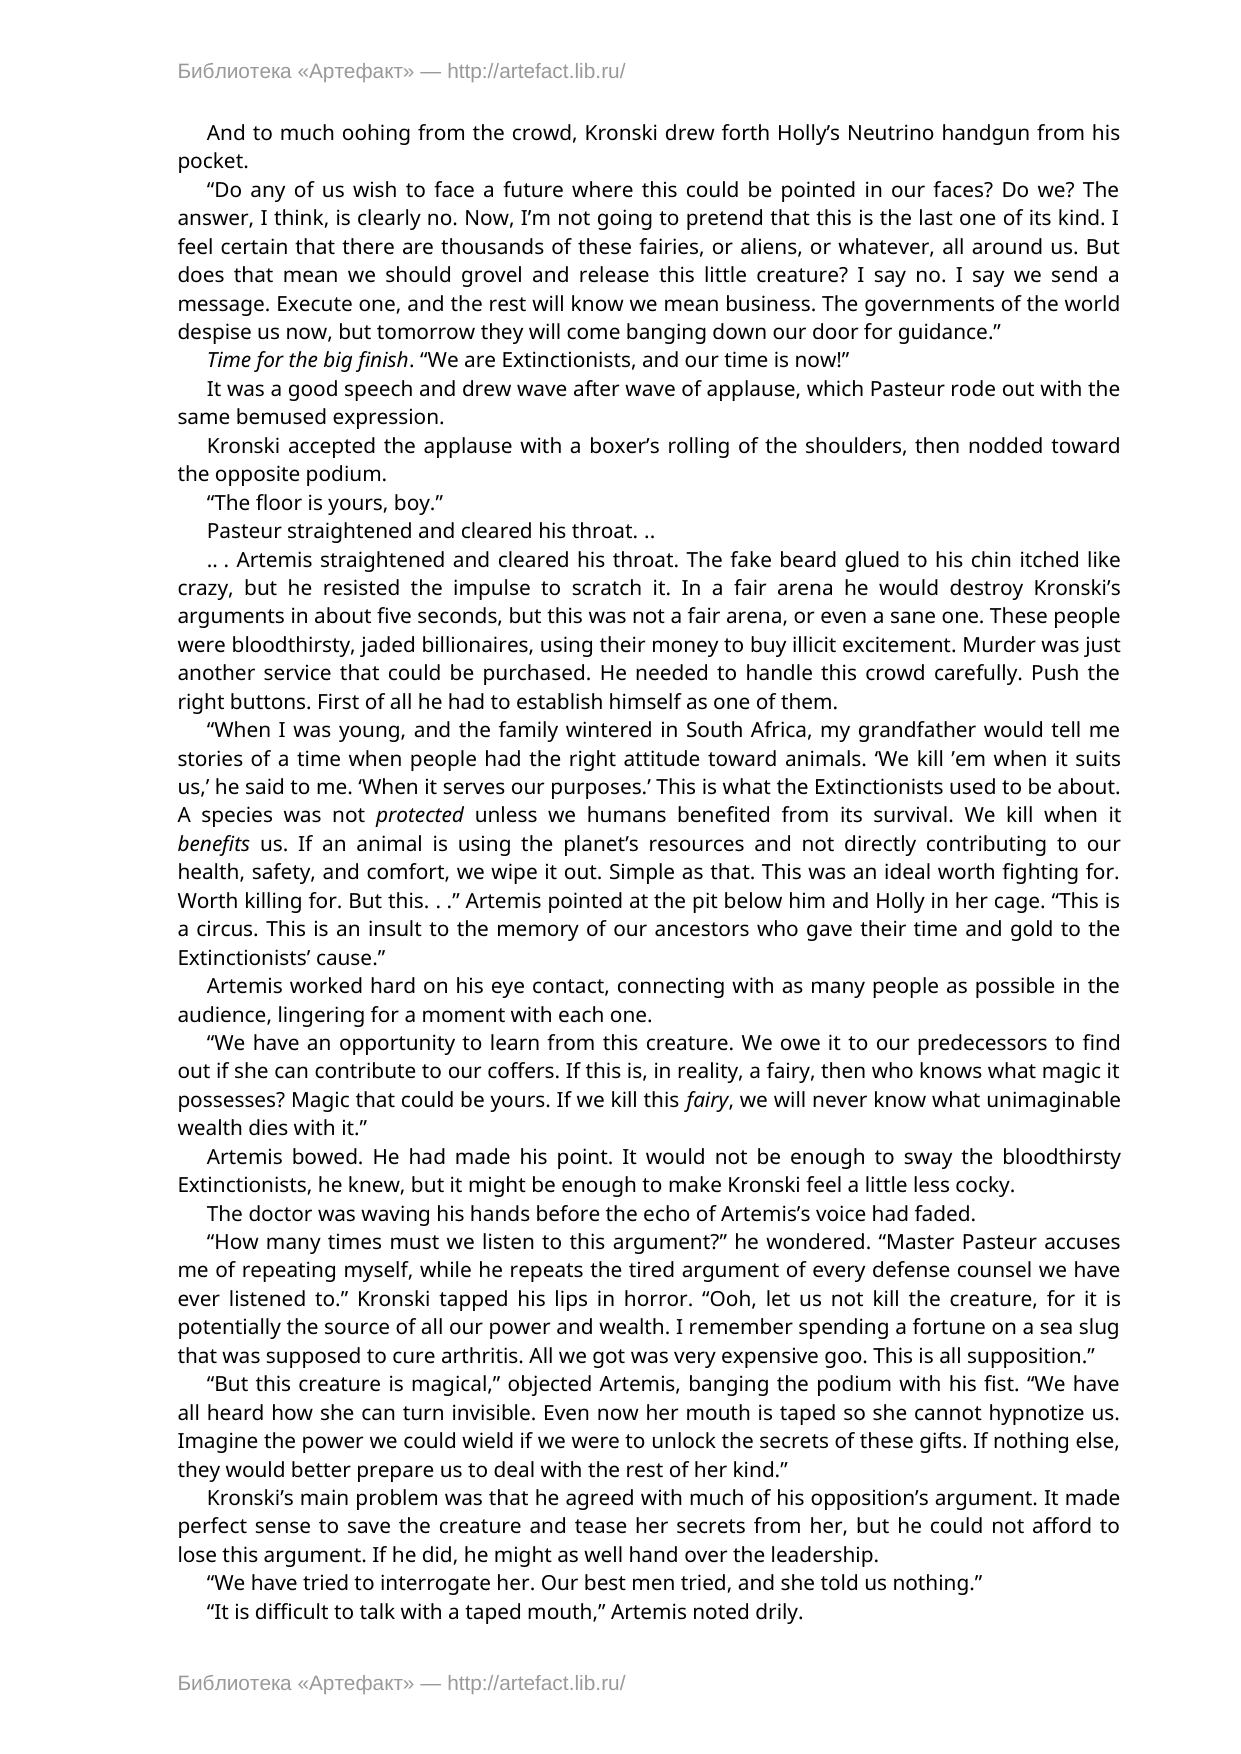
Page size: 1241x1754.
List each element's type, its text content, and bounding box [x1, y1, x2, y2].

text .. . Artemis straightened and cleared his throat. The fake beard glued to his chin itched like crazy, but he resisted the impulse to scratch it. In a fair arena he would destroy Kronski’s arguments in about five seconds, but this was not a fair arena, or even a sane one. These people were bloodthirsty, jaded billionaires, using their money to buy illicit excitement. Murder was just another service that could be purchased. He needed to handle this crowd carefully. Push the right buttons. First of all he had to establish himself as one of them. [177, 545, 1122, 715]
text “When I was young, and the family wintered in South Africa, my grandfather would tell me stories of a time when people had the right attitude toward animals. ‘We kill ’em when it suits us,’ he said to me. ‘When it serves our purposes.’ This is what the Extinctionists used to be about. A species was not protected unless we humans benefited from its survival. We kill when it benefits us. If an animal is using the planet’s resources and not directly contributing to our health, safety, and comfort, we wipe it out. Simple as that. This was an ideal worth fighting for. Worth killing for. But this. . .” Artemis pointed at the pit below him and Holly in her cage. “This is a circus. This is an insult to the memory of our ancestors who gave their time and gold to the Extinctionists’ cause.” [177, 715, 1122, 971]
text Artemis bowed. He had made his point. It would not be enough to sway the bloodthirsty Extinctionists, he knew, but it might be enough to make Kronski feel a little less cocky. [177, 1142, 1122, 1199]
text Kronski’s main problem was that he agreed with much of his opposition’s argument. It made perfect sense to save the creature and tease her secrets from her, but he could not afford to lose this argument. If he did, he might as well hand over the leadership. [177, 1483, 1122, 1568]
text “We have an opportunity to learn from this creature. We owe it to our predecessors to find out if she can contribute to our coffers. If this is, in reality, a fairy, then who knows what magic it possesses? Magic that could be yours. If we kill this fairy, we will never know what unimaginable wealth dies with it.” [177, 1028, 1122, 1142]
text Time for the big finish. “We are Extinctionists, and our time is now!” [177, 346, 1122, 374]
text And to much oohing from the crowd, Kronski drew forth Holly’s Neutrino handgun from his pocket. [177, 118, 1122, 175]
text “We have tried to interrogate her. Our best men tried, and she told us nothing.” [177, 1568, 1122, 1597]
text “The floor is yours, boy.” [177, 488, 1122, 516]
text It was a good speech and drew wave after wave of applause, which Pasteur rode out with the same bemused expression. [177, 374, 1122, 431]
text “But this creature is magical,” objected Artemis, banging the podium with his fist. “We have all heard how she can turn invisible. Even now her mouth is taped so she cannot hypnotize us. Imagine the power we could wield if we were to unlock the secrets of these gifts. If nothing else, they would better prepare us to deal with the rest of her kind.” [177, 1369, 1122, 1483]
text “How many times must we listen to this argument?” he wondered. “Master Pasteur accuses me of repeating myself, while he repeats the tired argument of every defense counsel we have ever listened to.” Kronski tapped his lips in horror. “Ooh, let us not kill the creature, for it is potentially the source of all our power and wealth. I remember spending a fortune on a sea slug that was supposed to cure arthritis. All we got was very expensive goo. This is all supposition.” [177, 1227, 1122, 1369]
text Kronski accepted the applause with a boxer’s rolling of the shoulders, then nodded toward the opposite podium. [177, 431, 1122, 488]
text The doctor was waving his hands before the echo of Artemis’s voice had faded. [177, 1199, 1122, 1227]
text “Do any of us wish to face a future where this could be pointed in our faces? Do we? The answer, I think, is clearly no. Now, I’m not going to pretend that this is the last one of its kind. I feel certain that there are thousands of these fairies, or aliens, or whatever, all around us. But does that mean we should grovel and release this little creature? I say no. I say we send a message. Execute one, and the rest will know we mean business. The governments of the world despise us now, but tomorrow they will come banging down our door for guidance.” [177, 175, 1122, 346]
text “It is difficult to talk with a taped mouth,” Artemis noted drily. [177, 1597, 1122, 1625]
text Artemis worked hard on his eye contact, connecting with as many people as possible in the audience, lingering for a moment with each one. [177, 971, 1122, 1028]
text Pasteur straightened and cleared his throat. .. [177, 516, 1122, 545]
